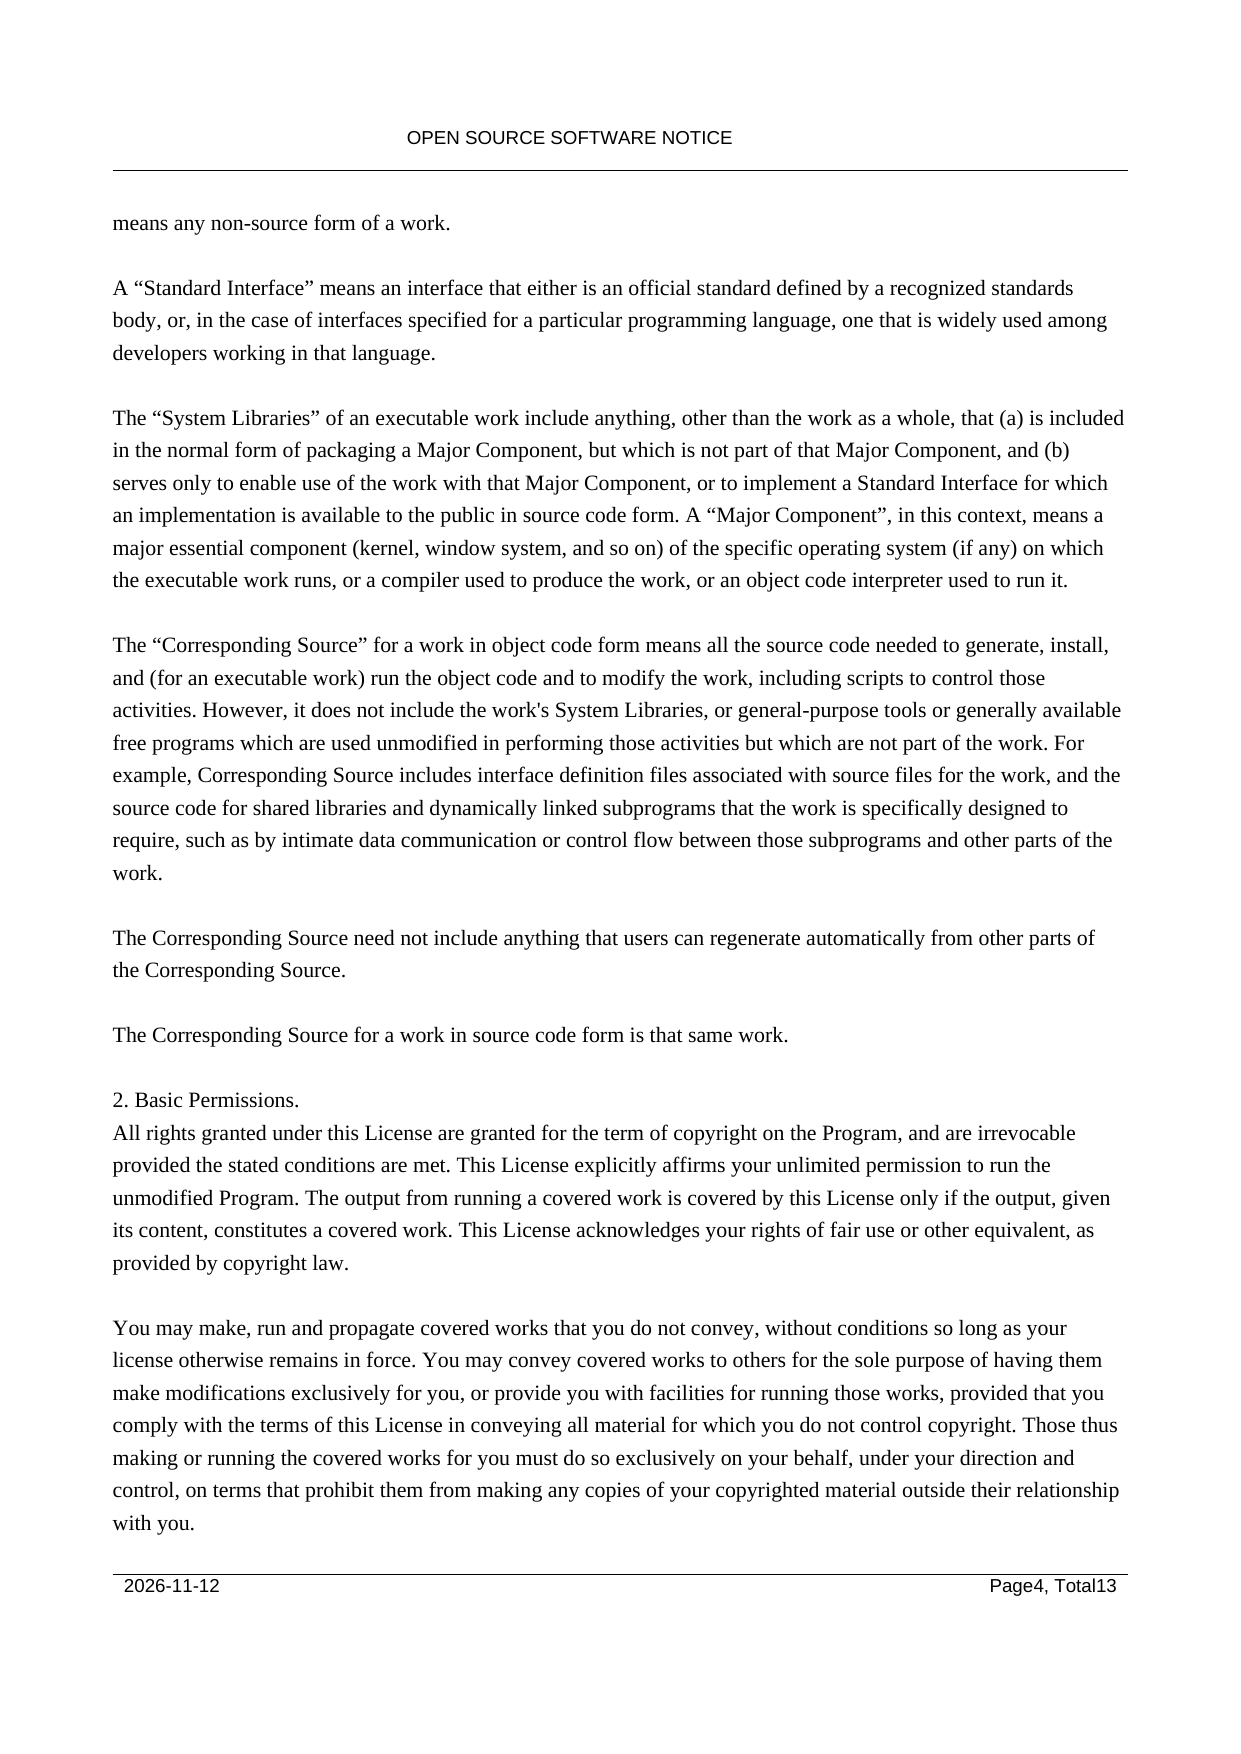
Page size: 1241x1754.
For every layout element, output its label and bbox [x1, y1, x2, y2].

text [112, 206, 1128, 1539]
